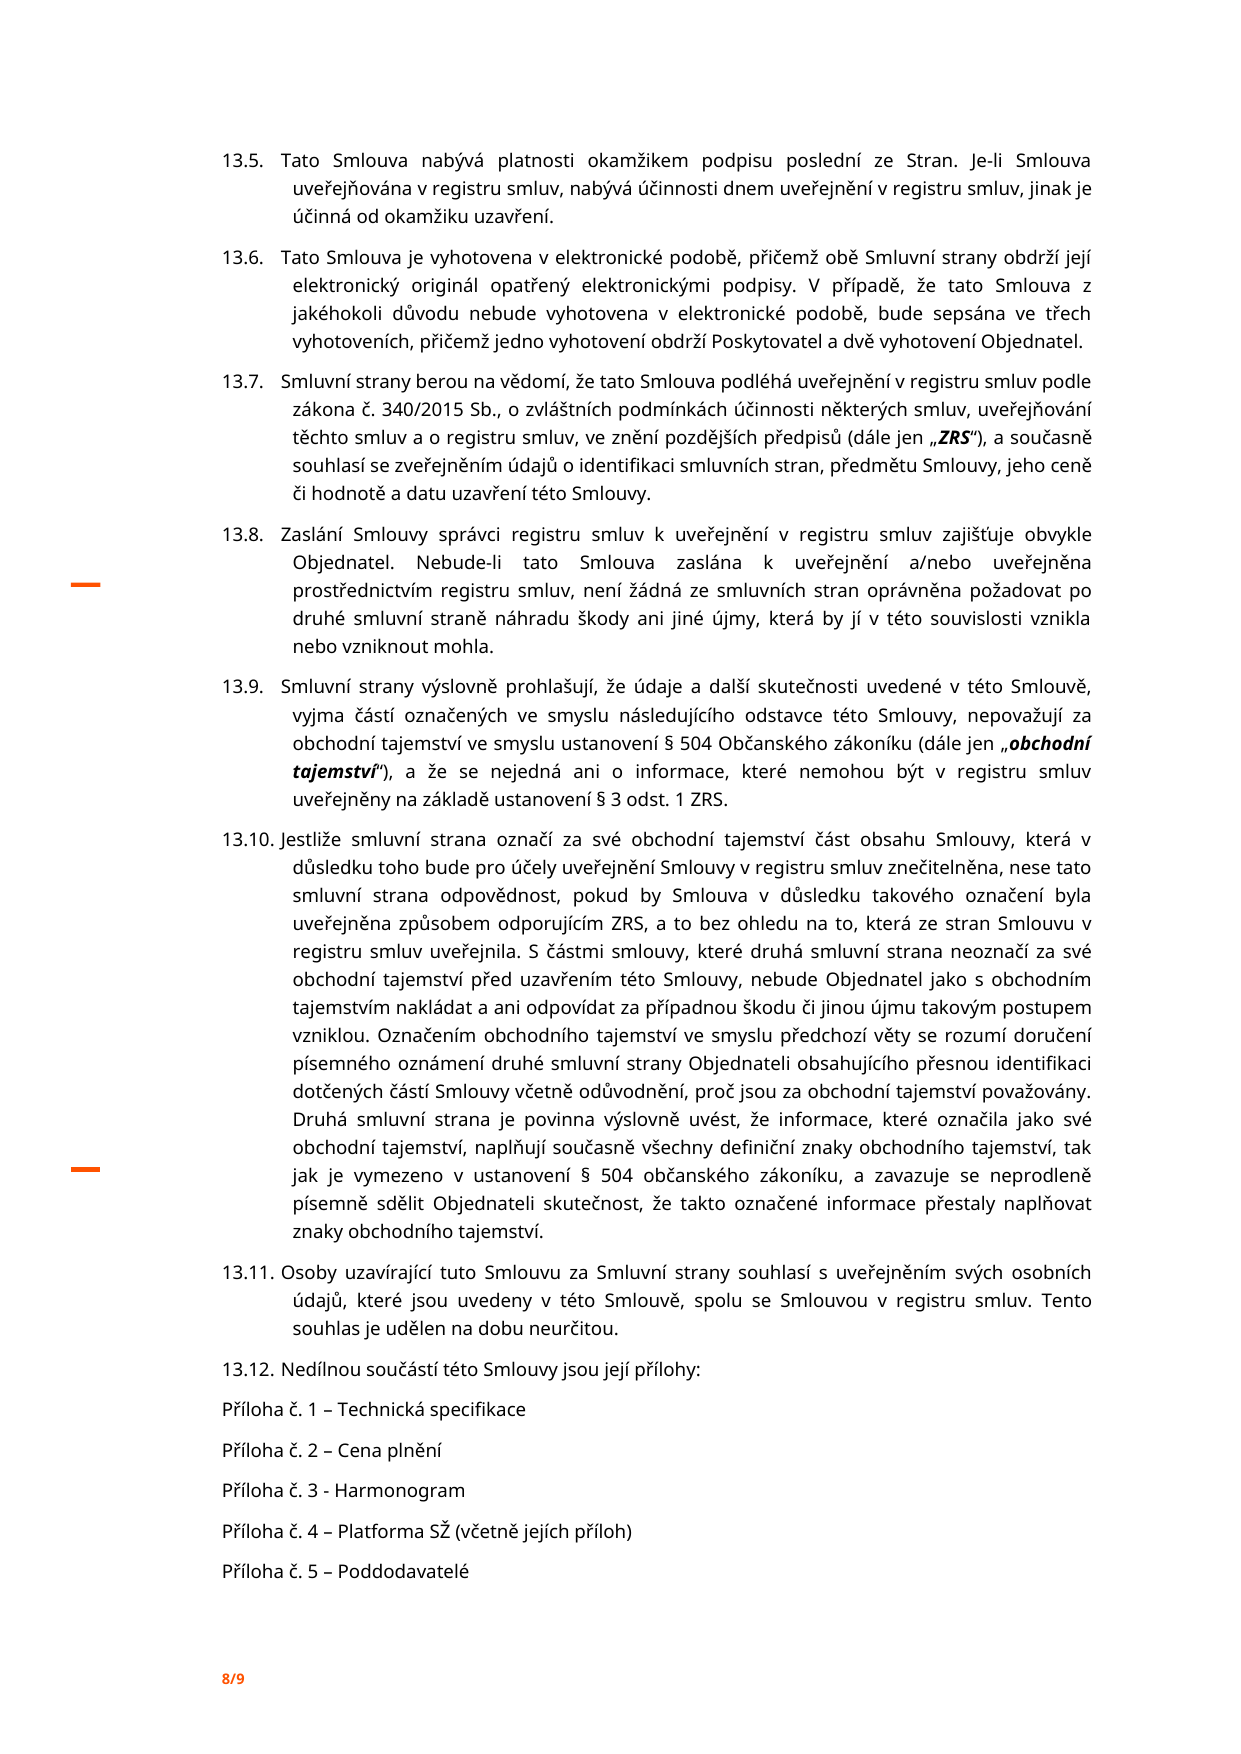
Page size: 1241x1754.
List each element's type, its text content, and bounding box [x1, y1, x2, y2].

text Jestliže smluvní strana označí za své obchodní tajemství část obsahu Smlouvy, která v důsledku toho bude pro účely uveřejnění Smlouvy v registru smluv znečitelněna, nese tato smluvní strana odpovědnost, pokud by Smlouva v důsledku takového označení byla uveřejněna způsobem odporujícím ZRS, a to bez ohledu na to, která ze stran Smlouvu v registru smluv uveřejnila. S částmi smlouvy, které druhá smluvní strana neoznačí za své obchodní tajemství před uzavřením této Smlouvy, nebude Objednatel jako s obchodním tajemstvím nakládat a ani odpovídat za případnou škodu či jinou újmu takovým postupem vzniklou. Označením obchodního tajemství ve smyslu předchozí věty se rozumí doručení písemného oznámení druhé smluvní strany Objednateli obsahujícího přesnou identifikaci dotčených částí Smlouvy včetně odůvodnění, proč jsou za obchodní tajemství považovány. Druhá smluvní strana je povinna výslovně uvést, že informace, které označila jako své obchodní tajemství, naplňují současně všechny definiční znaky obchodního tajemství, tak jak je vymezeno v ustanovení § 504 občanského zákoníku, a zavazuje se neprodleně písemně sdělit Objednateli skutečnost, že takto označené informace přestaly naplňovat znaky obchodního tajemství. [222, 826, 1093, 1244]
text Příloha č. 1 – Technická specifikace [222, 1396, 1093, 1422]
text Příloha č. 4 – Platforma SŽ (včetně jejích příloh) [222, 1518, 1093, 1543]
text Zaslání Smlouvy správci registru smluv k uveřejnění v registru smluv zajišťuje obvykle Objednatel. Nebude-li tato Smlouva zaslána k uveřejnění a/nebo uveřejněna prostřednictvím registru smluv, není žádná ze smluvních stran oprávněna požadovat po druhé smluvní straně náhradu škody ani jiné újmy, která by jí v této souvislosti vznikla nebo vzniknout mohla. [222, 521, 1093, 659]
text Tato Smlouva nabývá platnosti okamžikem podpisu poslední ze Stran. Je-li Smlouva uveřejňována v registru smluv, nabývá účinnosti dnem uveřejnění v registru smluv, jinak je účinná od okamžiku uzavření. [222, 147, 1093, 229]
text Osoby uzavírající tuto Smlouvu za Smluvní strany souhlasí s uveřejněním svých osobních údajů, které jsou uvedeny v této Smlouvě, spolu se Smlouvou v registru smluv. Tento souhlas je udělen na dobu neurčitou. [222, 1259, 1093, 1341]
text Smluvní strany berou na vědomí, že tato Smlouva podléhá uveřejnění v registru smluv podle zákona č. 340/2015 Sb., o zvláštních podmínkách účinnosti některých smluv, uveřejňování těchto smluv a o registru smluv, ve znění pozdějších předpisů (dále jen „ZRS“), a současně souhlasí se zveřejněním údajů o identifikaci smluvních stran, předmětu Smlouvy, jeho ceně či hodnotě a datu uzavření této Smlouvy. [222, 369, 1093, 506]
text Příloha č. 5 – Poddodavatelé [222, 1558, 1093, 1584]
text Příloha č. 3 - Harmonogram [222, 1477, 1093, 1503]
text Příloha č. 2 – Cena plnění [222, 1437, 1093, 1462]
text Tato Smlouva je vyhotovena v elektronické podobě, přičemž obě Smluvní strany obdrží její elektronický originál opatřený elektronickými podpisy. V případě, že tato Smlouva z jakéhokoli důvodu nebude vyhotovena v elektronické podobě, bude sepsána ve třech vyhotoveních, přičemž jedno vyhotovení obdrží Poskytovatel a dvě vyhotovení Objednatel. [222, 244, 1093, 354]
text Nedílnou součástí této Smlouvy jsou její přílohy: [222, 1356, 1093, 1381]
text Smluvní strany výslovně prohlašují, že údaje a další skutečnosti uvedené v této Smlouvě, vyjma částí označených ve smyslu následujícího odstavce této Smlouvy, nepovažují za obchodní tajemství ve smyslu ustanovení § 504 Občanského zákoníku (dále jen „obchodní tajemství“), a že se nejedná ani o informace, které nemohou být v registru smluv uveřejněny na základě ustanovení § 3 odst. 1 ZRS. [222, 674, 1093, 811]
